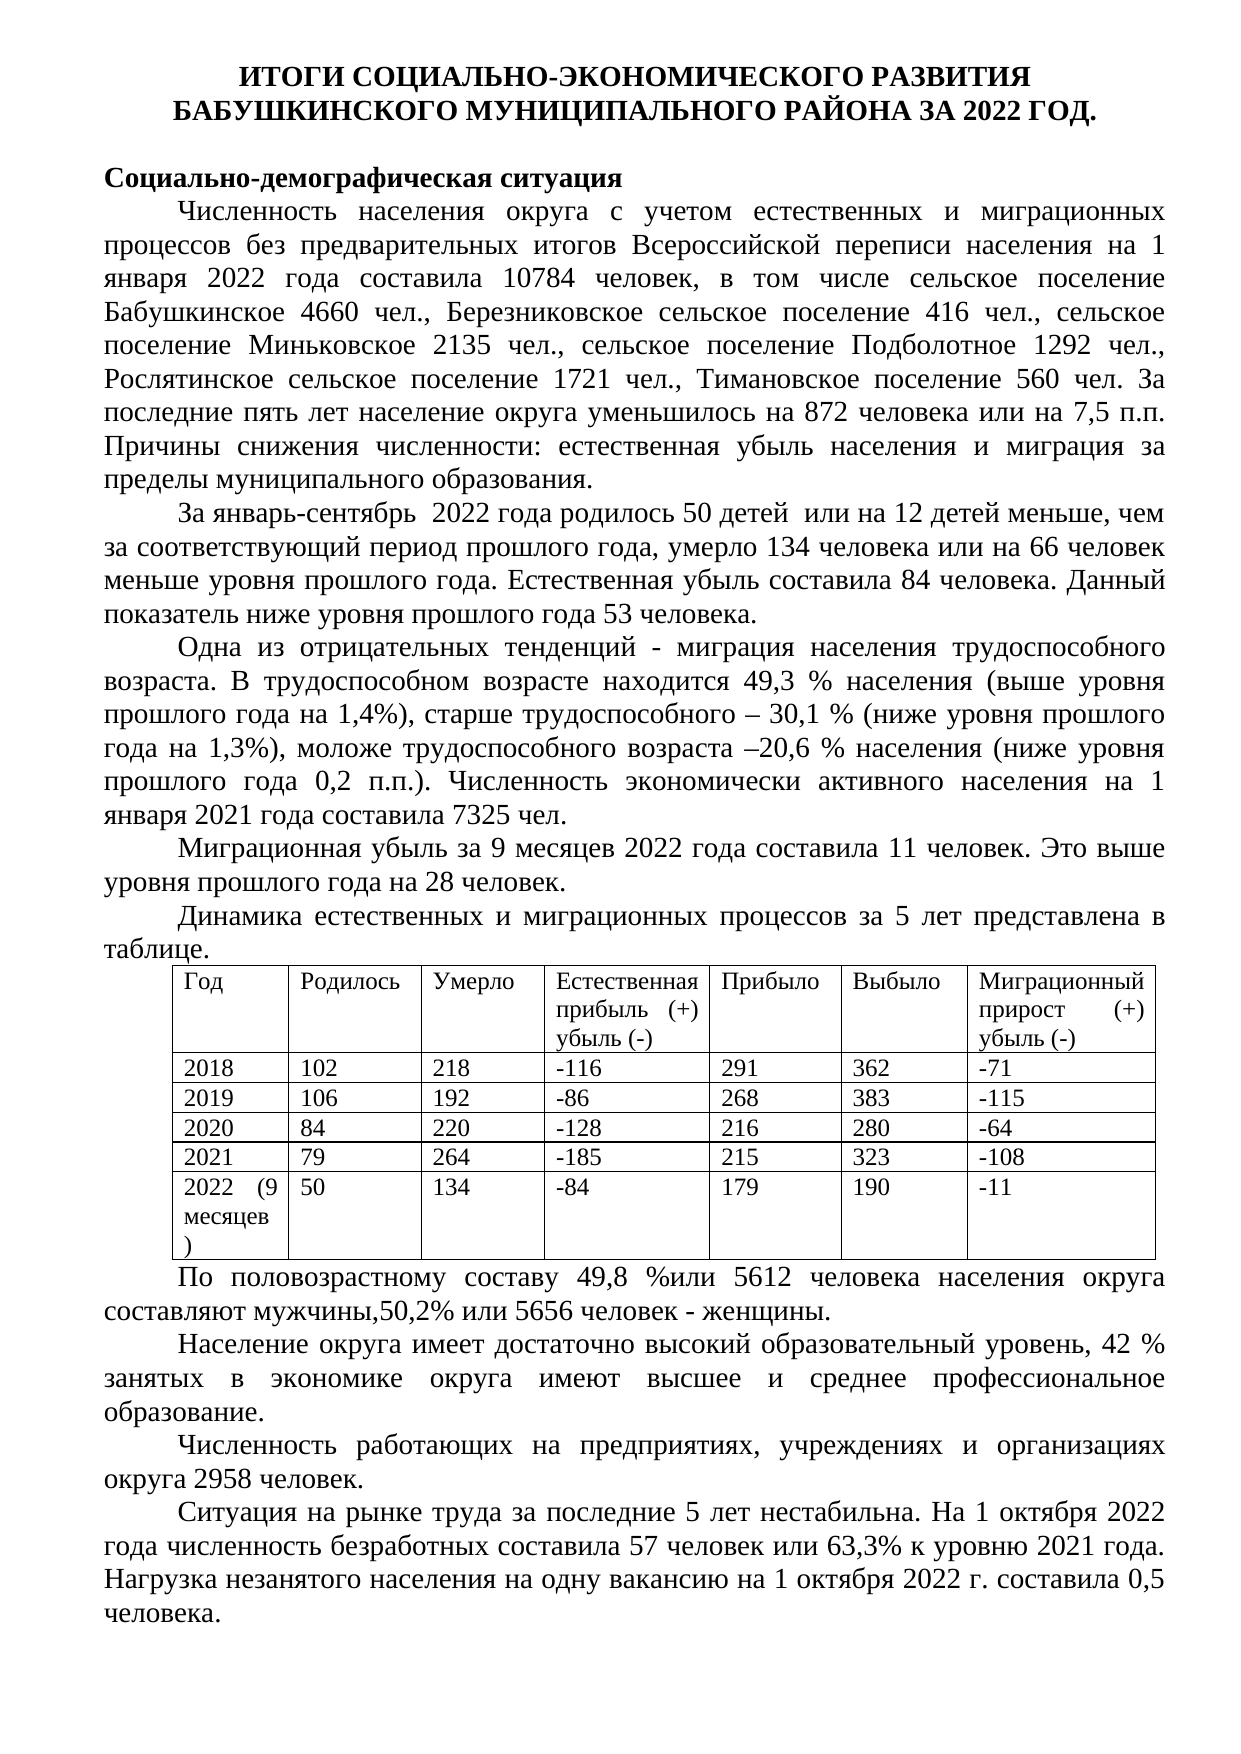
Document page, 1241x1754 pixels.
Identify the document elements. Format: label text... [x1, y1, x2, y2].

table_cell 106 [289, 1083, 421, 1112]
table_cell 323 [842, 1143, 967, 1171]
text Численность населения округа с учетом естественных и миграционных процессов без предварительных итогов Всероссийской переписи населения на 1 января 2022 года составила 10784 человек, в том числе сельское поселение Бабушкинское 4660 чел., Березниковское сельское поселение 416 чел., сельское поселение Миньковское 2135 чел., сельское поселение Подболотное 1292 чел., Рослятинское сельское поселение 1721 чел., Тимановское поселение 560 чел. За последние пять лет население округа уменьшилось на 872 человека или на 7,5 п.п. Причины снижения численности: естественная убыль населения и миграция за пределы муниципального образования. [103, 193, 1166, 495]
table_header Прибыло [710, 966, 841, 1052]
table_cell 192 [422, 1083, 544, 1112]
table_header Родилось [289, 966, 421, 1052]
table_cell 220 [422, 1113, 544, 1141]
table_cell 268 [710, 1083, 841, 1112]
table_cell -115 [968, 1083, 1155, 1112]
table_cell 190 [842, 1172, 967, 1258]
table_cell -108 [968, 1143, 1155, 1171]
table_header Выбыло [842, 966, 967, 1052]
table_cell -185 [545, 1143, 709, 1171]
table_header Миграционный прирост (+) убыль (-) [968, 966, 1155, 1052]
table_cell 2018 [173, 1053, 288, 1082]
table_cell -116 [545, 1053, 709, 1082]
table_cell 2021 [173, 1143, 288, 1171]
table_cell 216 [710, 1113, 841, 1141]
table_cell 2022 (9 месяцев) [173, 1172, 288, 1258]
table_cell 280 [842, 1113, 967, 1141]
text Одна из отрицательных тенденций - миграция населения трудоспособного возраста. В трудоспособном возрасте находится 49,3 % населения (выше уровня прошлого года на 1,4%), старше трудоспособного – 30,1 % (ниже уровня прошлого года на 1,3%), моложе трудоспособного возраста –20,6 % населения (ниже уровня прошлого года 0,2 п.п.). Численность экономически активного населения на 1 января 2021 года составила 7325 чел. [103, 629, 1166, 831]
table_cell 50 [289, 1172, 421, 1258]
table_cell -11 [968, 1172, 1155, 1258]
table_cell 362 [842, 1053, 967, 1082]
text Население округа имеет достаточно высокий образовательный уровень, 42 % занятых в экономике округа имеют высшее и среднее профессиональное образование. [103, 1327, 1166, 1427]
table_cell 79 [289, 1143, 421, 1171]
text Динамика естественных и миграционных процессов за 5 лет представлена в таблице. [103, 898, 1166, 965]
table_cell 102 [289, 1053, 421, 1082]
table_cell 218 [422, 1053, 544, 1082]
table_cell -86 [545, 1083, 709, 1112]
text Миграционная убыль за 9 месяцев 2022 года составила 11 человек. Это выше уровня прошлого года на 28 человек. [103, 831, 1166, 898]
table_cell 215 [710, 1143, 841, 1171]
table_cell 264 [422, 1143, 544, 1171]
table_cell -64 [968, 1113, 1155, 1141]
table_cell -71 [968, 1053, 1155, 1082]
text Численность работающих на предприятиях, учреждениях и организациях округа 2958 человек. [103, 1427, 1166, 1494]
subtitle ИТОГИ СОЦИАЛЬНО-ЭКОНОМИЧЕСКОГО РАЗВИТИЯ БАБУШКИНСКОГО МУНИЦИПАЛЬНОГО РАЙОНА ЗА 2022 ГОД. [103, 59, 1166, 126]
table_cell 2020 [173, 1113, 288, 1141]
table_cell -84 [545, 1172, 709, 1258]
table_cell 179 [710, 1172, 841, 1258]
table_cell 84 [289, 1113, 421, 1141]
table_cell 383 [842, 1083, 967, 1112]
subtitle Социально-демографическая ситуация [103, 160, 1166, 193]
table_cell 134 [422, 1172, 544, 1258]
text За январь-сентябрь 2022 года родилось 50 детей или на 12 детей меньше, чем за соответствующий период прошлого года, умерло 134 человека или на 66 человек меньше уровня прошлого года. Естественная убыль составила 84 человека. Данный показатель ниже уровня прошлого года 53 человека. [103, 495, 1166, 629]
table_cell -128 [545, 1113, 709, 1141]
table_header Год [173, 966, 288, 1052]
table_header Естественная прибыль (+) убыль (-) [545, 966, 709, 1052]
table_cell 291 [710, 1053, 841, 1082]
table_cell 2019 [173, 1083, 288, 1112]
table_header Умерло [422, 966, 544, 1052]
text Ситуация на рынке труда за последние 5 лет нестабильна. На 1 октября 2022 года численность безработных составила 57 человек или 63,3% к уровню 2021 года. Нагрузка незанятого населения на одну вакансию на 1 октября 2022 г. составила 0,5 человека. [103, 1494, 1166, 1628]
text По половозрастному составу 49,8 %или 5612 человека населения округа составляют мужчины,50,2% или 5656 человек - женщины. [103, 1259, 1166, 1327]
